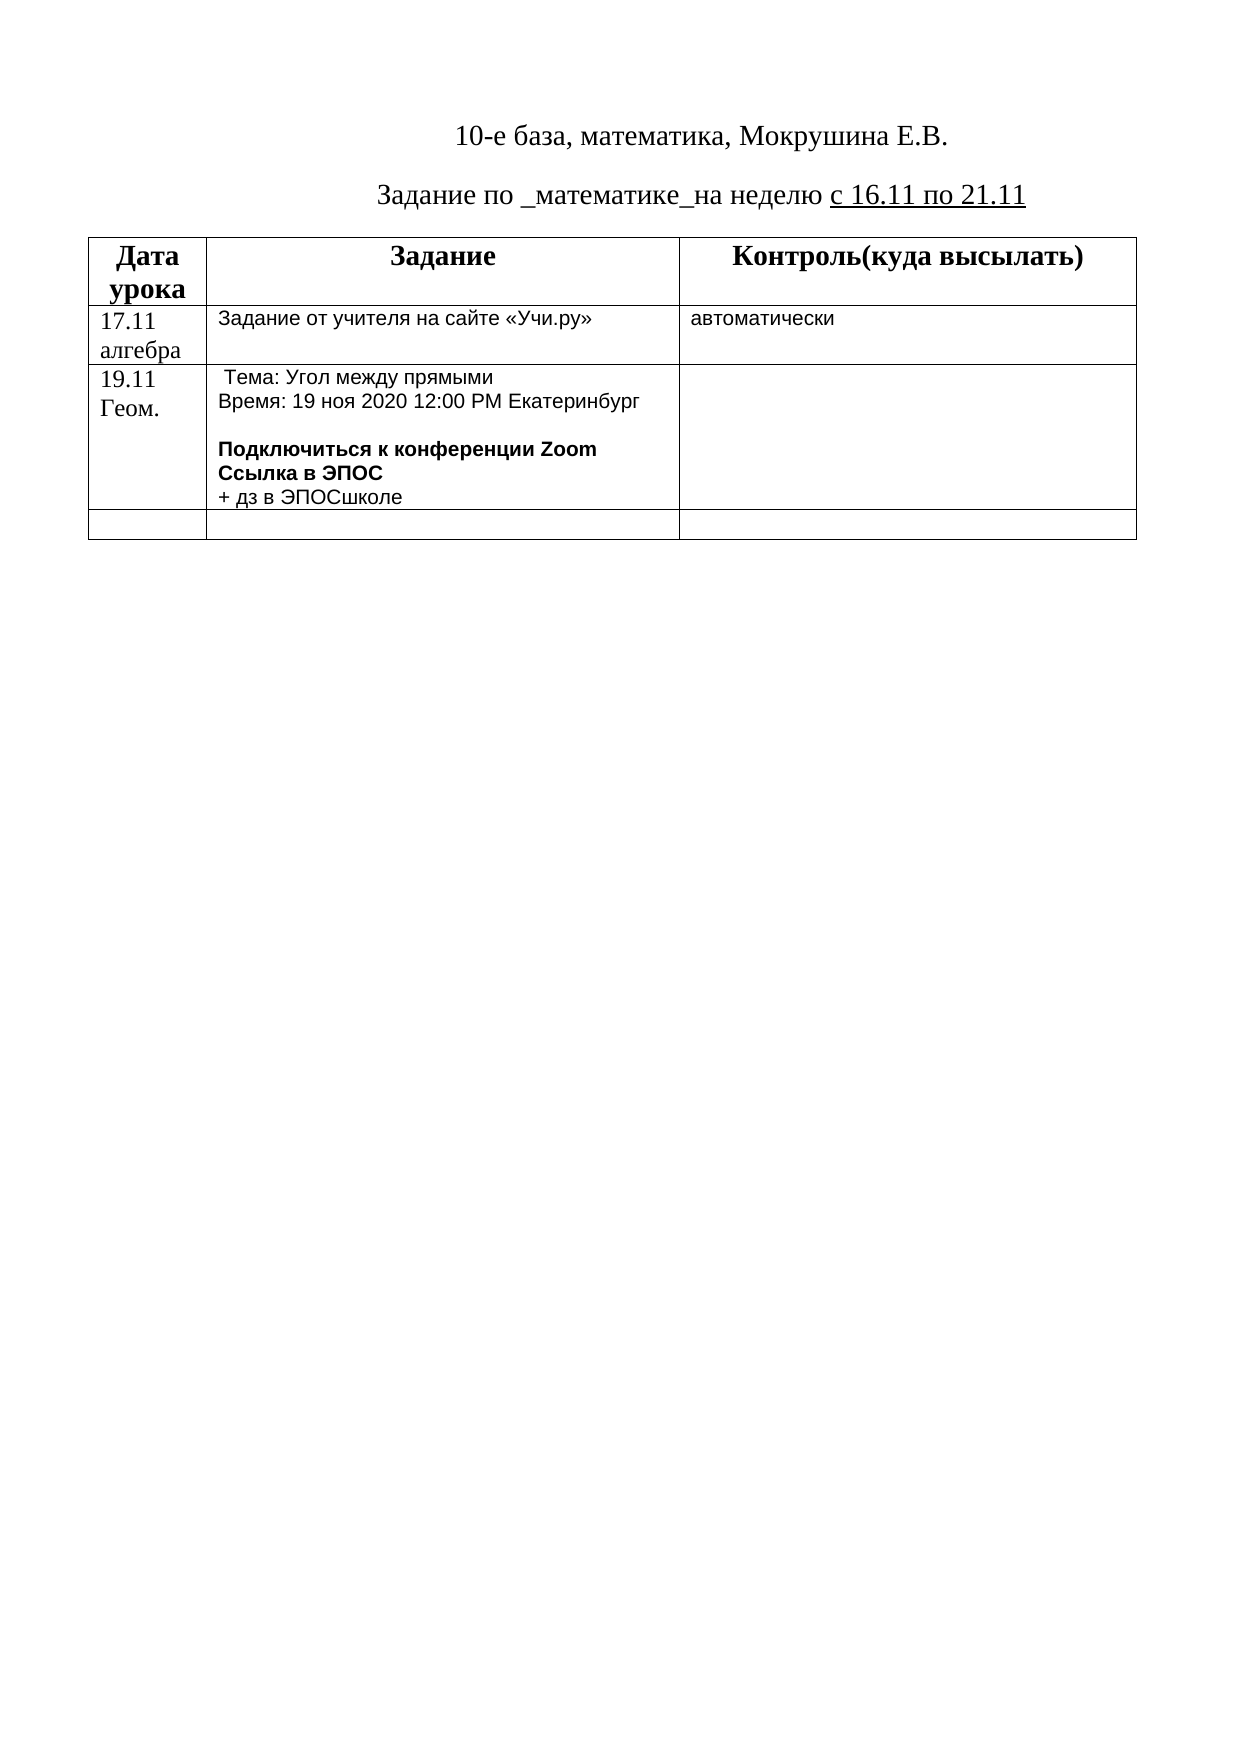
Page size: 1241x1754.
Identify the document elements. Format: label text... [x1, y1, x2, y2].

table_header Контроль(куда высылать) [680, 238, 1136, 305]
table_cell [680, 365, 1136, 509]
table_header Дата урока [89, 238, 206, 305]
text 10-е база, математика, Мокрушина Е.В. [177, 118, 1152, 152]
table_cell ﻿﻿ Тема: Угол между прямыми Время: 19 ноя 2020 12:00 PM Екатеринбург Подключиться к конференции Zoom Ссылка в ЭПОС + дз в ЭПОСшколе [207, 365, 679, 509]
table_cell 17.11 алгебра [89, 306, 206, 363]
table_cell Задание от учителя на сайте «Учи.ру» [207, 306, 679, 363]
table_cell 19.11 Геом. [89, 365, 206, 509]
table_cell [207, 510, 679, 539]
table_header Задание [207, 238, 679, 305]
table_cell [680, 510, 1136, 539]
table_cell автоматически [680, 306, 1136, 363]
table_cell [89, 510, 206, 539]
text Задание по _математике_на неделю с 16.11 по 21.11 [177, 177, 1152, 211]
